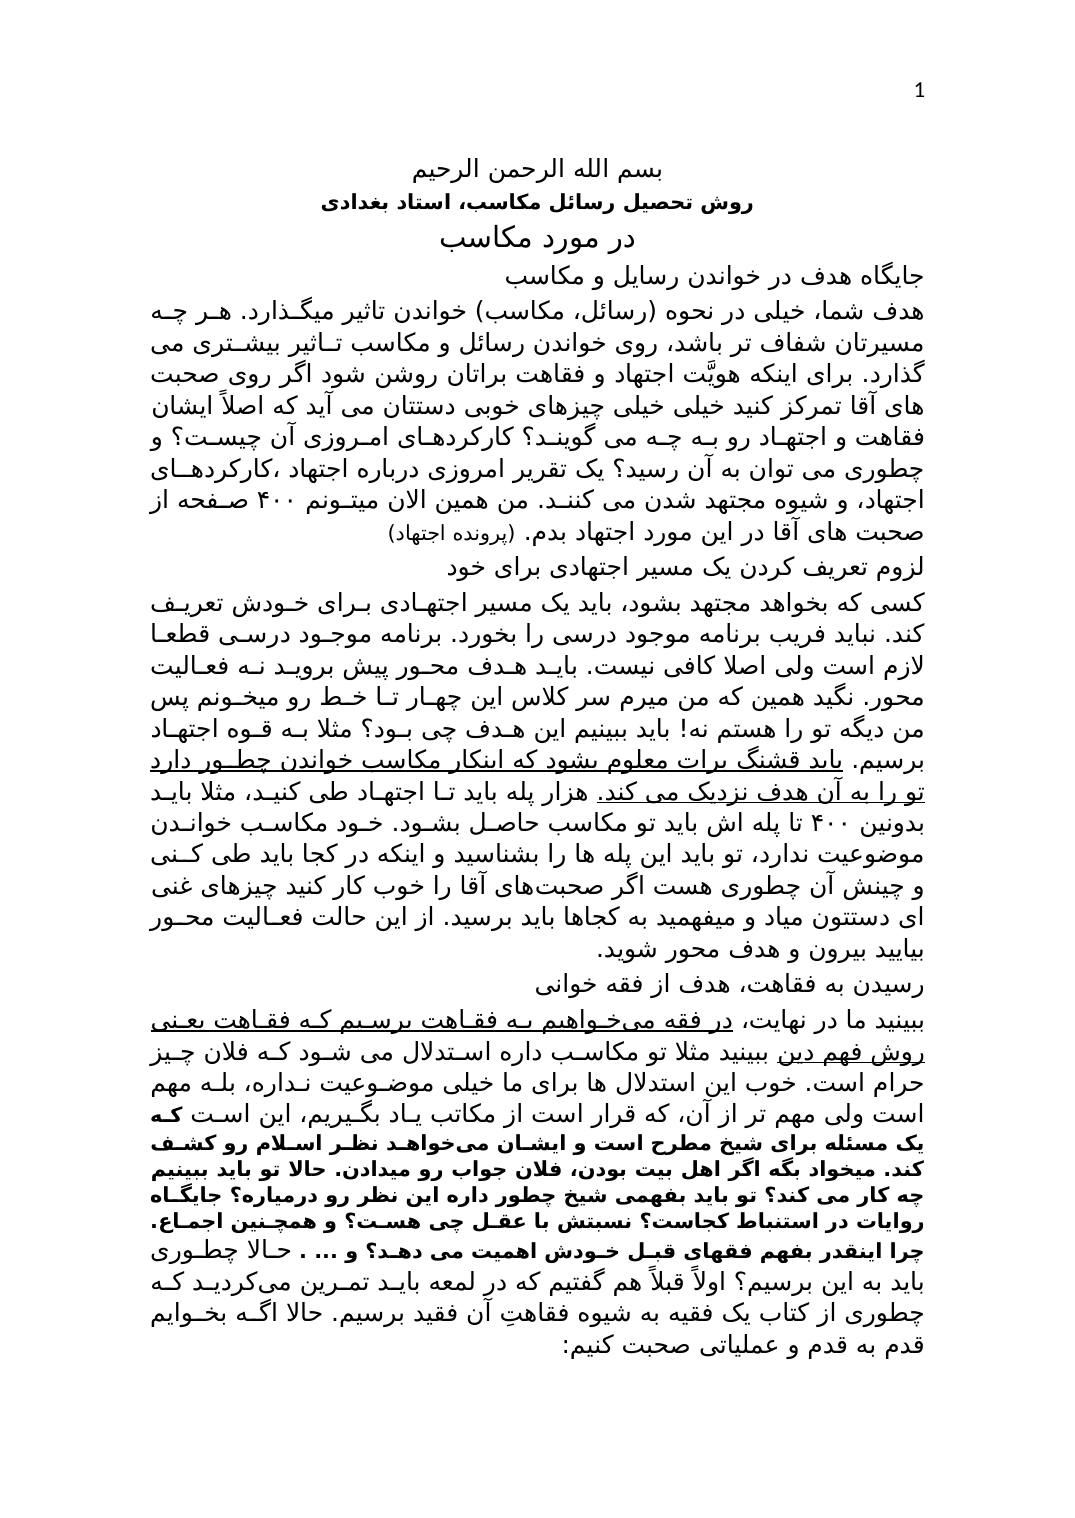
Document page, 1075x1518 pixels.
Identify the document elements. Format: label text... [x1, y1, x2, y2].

text کسی که بخواهد مجتهد بشود، باید یک مسیر اجتهادی برای خودش تعریف کند. نباید فریب برنامه موجود درسی را بخورد. برنامه موجود درسی قطعا لازم است ولی اصلا کافی نیست. باید هدف محور پیش بروید نه فعالیت محور. نگید همین که من میرم سر کلاس این چهار تا خط رو میخونم پس من دیگه تو را هستم نه! باید ببینیم این هدف چی بود؟ مثلا به قوه اجتهاد برسیم. باید قشنگ‌ برات معلوم بشود که اینکار مکاسب خواندن چطور دارد تو را به آن هدف نزدیک می کند. هزار پله باید تا اجتهاد طی کنید، مثلا باید بدونین ۴۰۰ تا پله اش باید تو مکاسب حاصل بشود. خود مکاسب خواندن موضوعیت ندارد، تو باید این پله ها را بشناسید و اینکه در کجا باید طی کنی و چینش آن چطوری هست اگر صحبت‌های آقا را خوب کار کنید چیزهای غنی ای دستتون میاد و میفهمید به کجاها باید برسید. از این حالت فعالیت محور بیایید بیرون و هدف محور شوید. [150, 588, 925, 963]
text ببینید ما در نهایت، در فقه می‌خواهیم به فقاهت برسیم که فقاهت یعنی روش فهم دین ببینید مثلا تو مکاسب داره استدلال می شود که فلان چیز حرام است. خوب این استدلال ها برای ما خیلی موضوعیت نداره، بله مهم است ولی مهم تر از آن، که قرار است از مکاتب یاد بگیریم، این است که یک مسئله برای شیخ مطرح است و ایشان می‌خواهد نظر اسلام رو کشف کند. میخواد بگه اگر اهل بیت بودن، فلان جواب رو میدادن. حالا تو باید ببینیم چه کار می کند؟ تو باید بفهمی شیخ چطور داره این نظر رو درمیاره؟ جایگاه روایات در استنباط کجاست؟ نسبتش با عقل چی هست؟ و همچنین اجماع. چرا اینقدر بفهم فقهای قبل خودش اهمیت می دهد؟ و ... . حالا چطوری باید به این برسیم؟ اولاً قبلاً هم گفتیم که در لمعه باید تمرین می‌کردید که چطوری از کتاب یک فقیه به شیوه فقاهتِ آن فقید برسیم. حالا اگه بخوایم قدم به قدم و عملیاتی صحبت کنیم: [150, 1005, 925, 1359]
text روش تحصیل رسائل مکاسب، استاد بغدادی [150, 190, 925, 214]
text بسم الله الرحمن الرحیم [150, 154, 925, 183]
subtitle در مورد مکاسب [150, 220, 925, 254]
subtitle رسیدن به فقاهت، هدف از فقه خوانی [150, 970, 925, 999]
subtitle جایگاه هدف در خواندن رسایل و مکاسب [150, 261, 925, 290]
text هدف شما، خیلی در نحوه (رسائل، مکاسب) خواندن تاثیر میگذارد. هر چه مسیرتان شفاف تر باشد، روی خواندن رسائل و مکاسب تاثیر بیشتری می گذارد. برای اینکه هویَّت اجتهاد و فقاهت براتان روشن شود اگر روی صحبت های آقا تمرکز کنید خیلی خیلی چیزهای خوبی دستتان می آید که اصلاً ایشان فقاهت و اجتهاد رو به چه می گویند؟ کارکردهای امروزی آن چیست؟ و چطوری می توان به آن رسید؟ یک تقریر امروزی درباره اجتهاد ،کارکردهای اجتهاد، و شیوه مجتهد شدن می کنند. من همین الان میتونم ۴۰۰ صفحه از صحبت های آقا در این مورد اجتهاد بدم. (پرونده اجتهاد) [150, 297, 925, 546]
subtitle لزوم تعریف کردن یک مسیر اجتهادی برای خود [150, 552, 925, 582]
